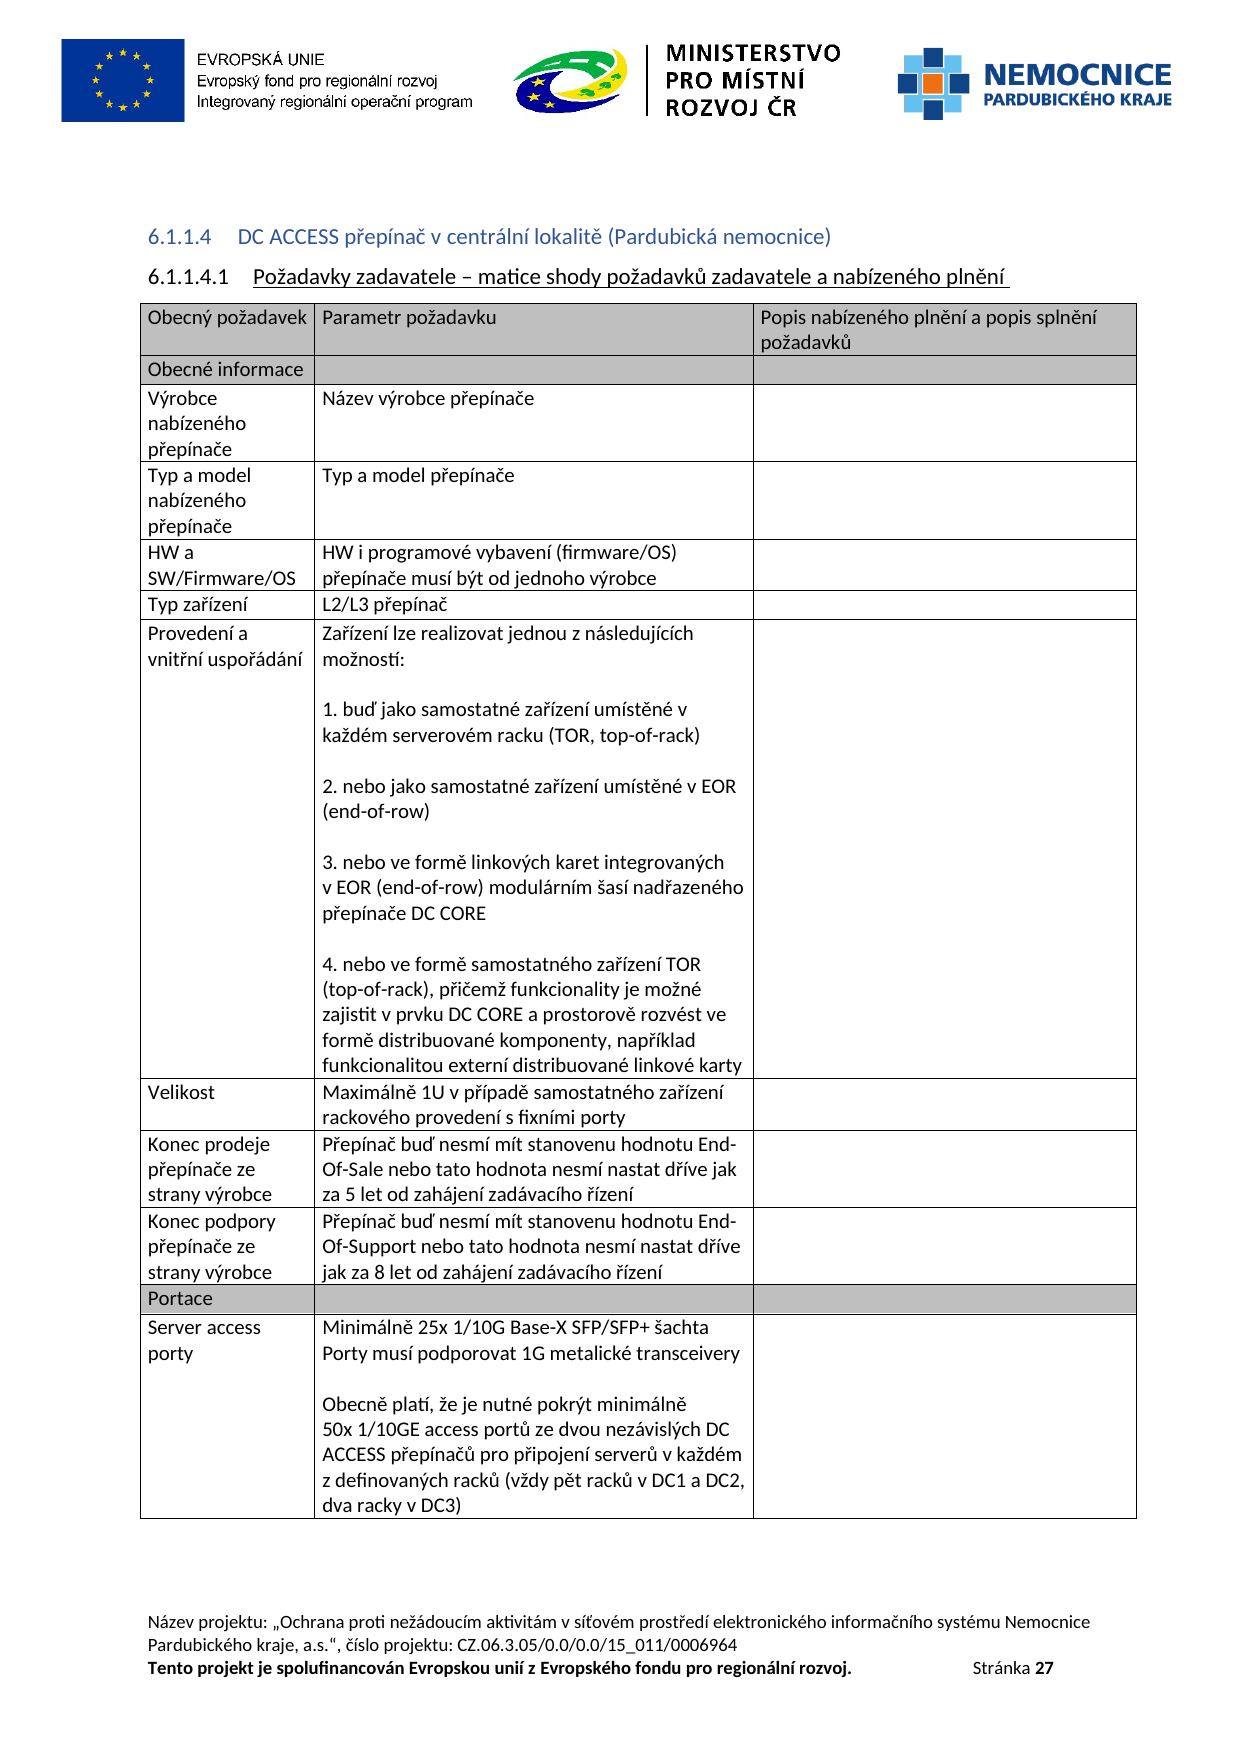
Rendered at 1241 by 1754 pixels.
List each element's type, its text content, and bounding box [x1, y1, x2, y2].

table_cell Obecné informace [141, 356, 314, 384]
table_cell Výrobce nabízeného přepínače [141, 385, 314, 461]
table_header Popis nabízeného plnění a popis splnění požadavků [754, 304, 1136, 355]
table_header Obecný požadavek [141, 304, 314, 355]
table_cell [754, 540, 1136, 590]
table_cell Typ a model přepínače [315, 462, 753, 538]
table_cell [754, 356, 1136, 384]
table_cell Server access porty [141, 1315, 314, 1518]
table_cell Název výrobce přepínače [315, 385, 753, 461]
table_cell Velikost [141, 1079, 314, 1130]
table_cell Konec podpory přepínače ze strany výrobce [141, 1208, 314, 1284]
table_cell [754, 1315, 1136, 1518]
picture [35, 11, 867, 149]
table_cell [754, 591, 1136, 619]
table_header Parametr požadavku [315, 304, 753, 355]
table_cell Zařízení lze realizovat jednou z následujících možností: 1. buď jako samostatné zařízení umístěné v každém serverovém racku (TOR, top-of-rack) 2. nebo jako samostatné zařízení umístěné v EOR (end-of-row) 3. nebo ve formě linkových karet integrovaných v EOR (end-of-row) modulárním šasí nadřazeného přepínače DC CORE 4. nebo ve formě samostatného zařízení TOR (top-of-rack), přičemž funkcionality je možné zajistit v prvku DC CORE a prostorově rozvést ve formě distribuované komponenty, například funkcionalitou externí distribuované linkové karty [315, 620, 753, 1078]
table_cell Přepínač buď nesmí mít stanovenu hodnotu End-Of-Sale nebo tato hodnota nesmí nastat dříve jak za 5 let od zahájení zadávacího řízení [315, 1131, 753, 1207]
table_cell [754, 1131, 1136, 1207]
table_cell Konec prodeje přepínače ze strany výrobce [141, 1131, 314, 1207]
table_cell [754, 1285, 1136, 1313]
table_cell Maximálně 1U v případě samostatného zařízení rackového provedení s fixními porty [315, 1079, 753, 1130]
table_cell [754, 462, 1136, 538]
picture [896, 46, 1172, 121]
table_cell [754, 1079, 1136, 1130]
table_cell Přepínač buď nesmí mít stanovenu hodnotu End-Of-Support nebo tato hodnota nesmí nastat dříve jak za 8 let od zahájení zadávacího řízení [315, 1208, 753, 1284]
table_cell Minimálně 25x 1/10G Base-X SFP/SFP+ šachta Porty musí podporovat 1G metalické transceivery Obecně platí, že je nutné pokrýt minimálně 50x 1/10GE access portů ze dvou nezávislých DC ACCESS přepínačů pro připojení serverů v každém z definovaných racků (vždy pět racků v DC1 a DC2, dva racky v DC3) [315, 1315, 753, 1518]
table_cell [315, 1285, 753, 1313]
table_cell Typ a model nabízeného přepínače [141, 462, 314, 538]
table_cell HW a SW/Firmware/OS [141, 540, 314, 590]
table_cell [315, 356, 753, 384]
subtitle Požadavky zadavatele – matice shody požadavků zadavatele a nabízeného plnění [148, 262, 1092, 290]
table_cell [754, 1208, 1136, 1284]
table_cell [754, 620, 1136, 1078]
table_cell Portace [141, 1285, 314, 1313]
subtitle DC ACCESS přepínač v centrální lokalitě (Pardubická nemocnice) [148, 222, 1092, 250]
table_cell HW i programové vybavení (firmware/OS) přepínače musí být od jednoho výrobce [315, 540, 753, 590]
table_cell L2/L3 přepínač [315, 591, 753, 619]
table_cell Provedení a vnitřní uspořádání [141, 620, 314, 1078]
table_cell [754, 385, 1136, 461]
table_cell Typ zařízení [141, 591, 314, 619]
